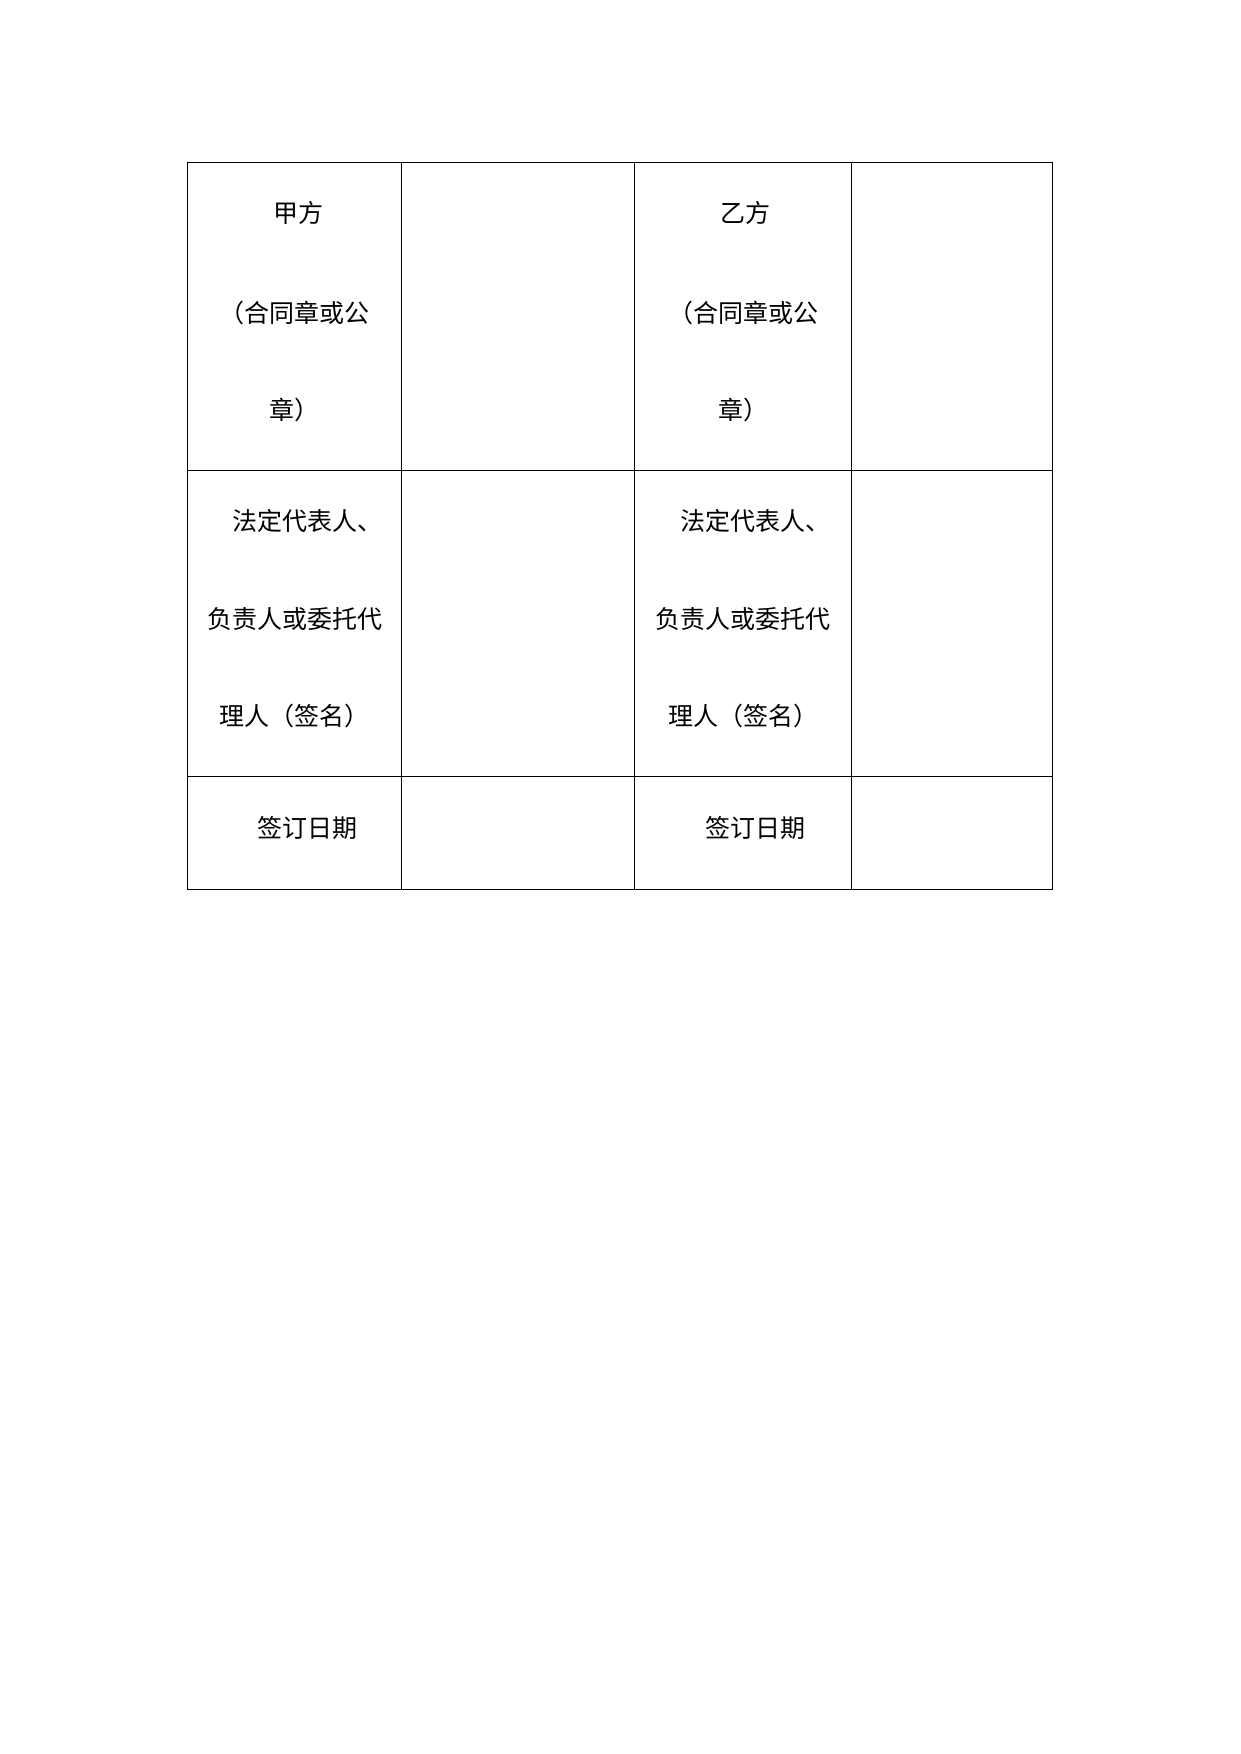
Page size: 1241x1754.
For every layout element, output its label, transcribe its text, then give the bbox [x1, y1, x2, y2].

table_cell [852, 777, 1052, 889]
table_cell [402, 777, 634, 889]
table_cell 签订日期 [188, 777, 401, 889]
table_cell [852, 471, 1052, 776]
table_header 乙方 （合同章或公章） [635, 163, 851, 470]
table_cell [402, 471, 634, 776]
table_cell 法定代表人、负责人或委托代理人（签名） [188, 471, 401, 776]
table_header [852, 163, 1052, 470]
table_cell 签订日期 [635, 777, 851, 889]
table_header 甲方 （合同章或公章） [188, 163, 401, 470]
table_header [402, 163, 634, 470]
table_cell 法定代表人、负责人或委托代理人（签名） [635, 471, 851, 776]
